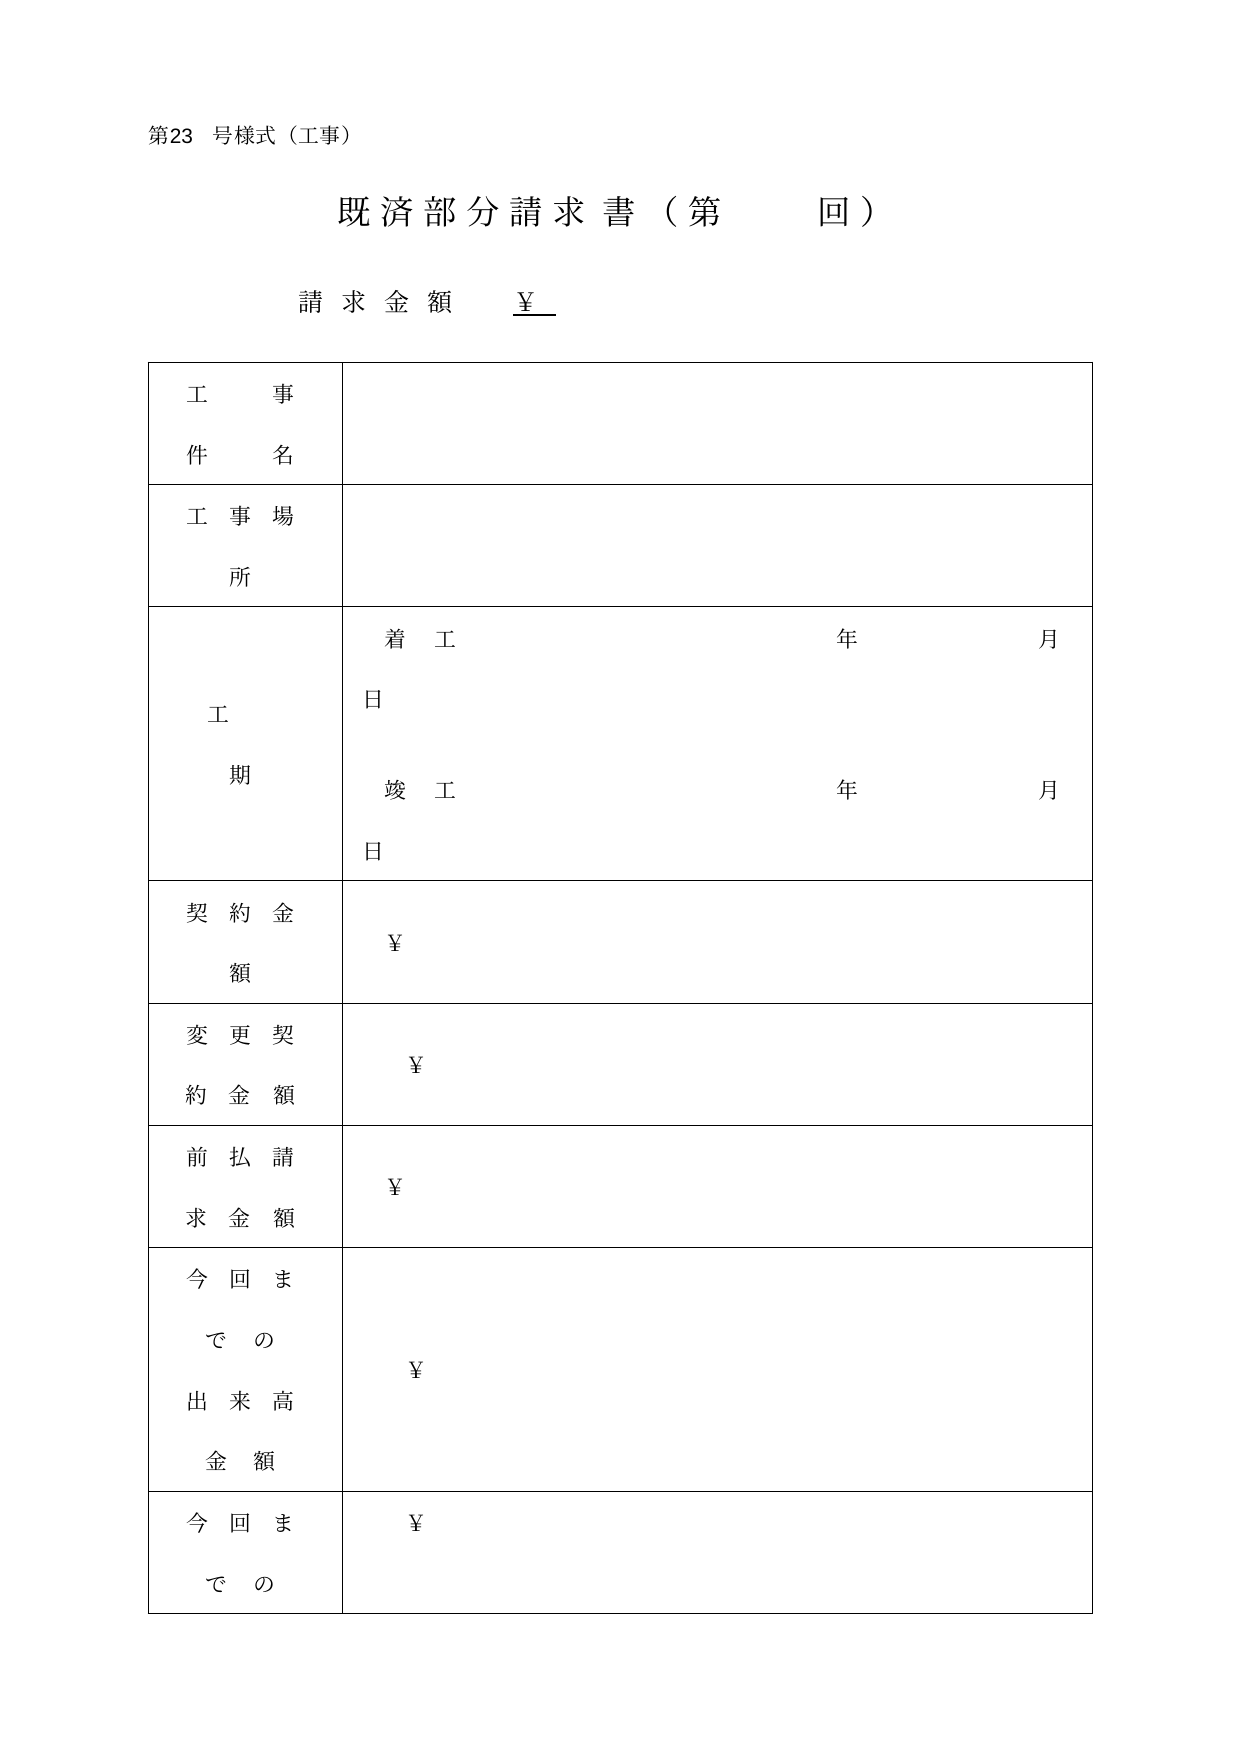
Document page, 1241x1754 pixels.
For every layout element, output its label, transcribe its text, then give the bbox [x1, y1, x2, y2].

table_cell 変更契約金額 [149, 1004, 342, 1125]
table_cell ￥ [343, 1492, 1092, 1613]
table_cell ￥ [343, 1248, 1092, 1491]
table_header 工 事 件 名 [149, 363, 342, 484]
text 既済部分請求書（第 回） [148, 180, 1092, 240]
table_cell 着工 年 月 日 竣工 年 月 日 [343, 607, 1092, 880]
table_cell ￥ [343, 881, 1092, 1002]
table_cell [343, 485, 1092, 606]
table_cell 工事場所 [149, 485, 342, 606]
table_cell 今回までの 九分金 [149, 1492, 342, 1613]
table_cell ￥ [343, 1004, 1092, 1125]
text 請求金額 ￥ [148, 271, 1092, 331]
text 第23号様式（工事） [148, 119, 1092, 149]
table_header [343, 363, 1092, 484]
table_cell 今回までの 出来高金額 [149, 1248, 342, 1491]
table_cell ￥ [343, 1126, 1092, 1247]
table_cell 契約金額 [149, 881, 342, 1002]
table_cell 工期 [149, 607, 342, 880]
table_cell 前払請求金額 [149, 1126, 342, 1247]
